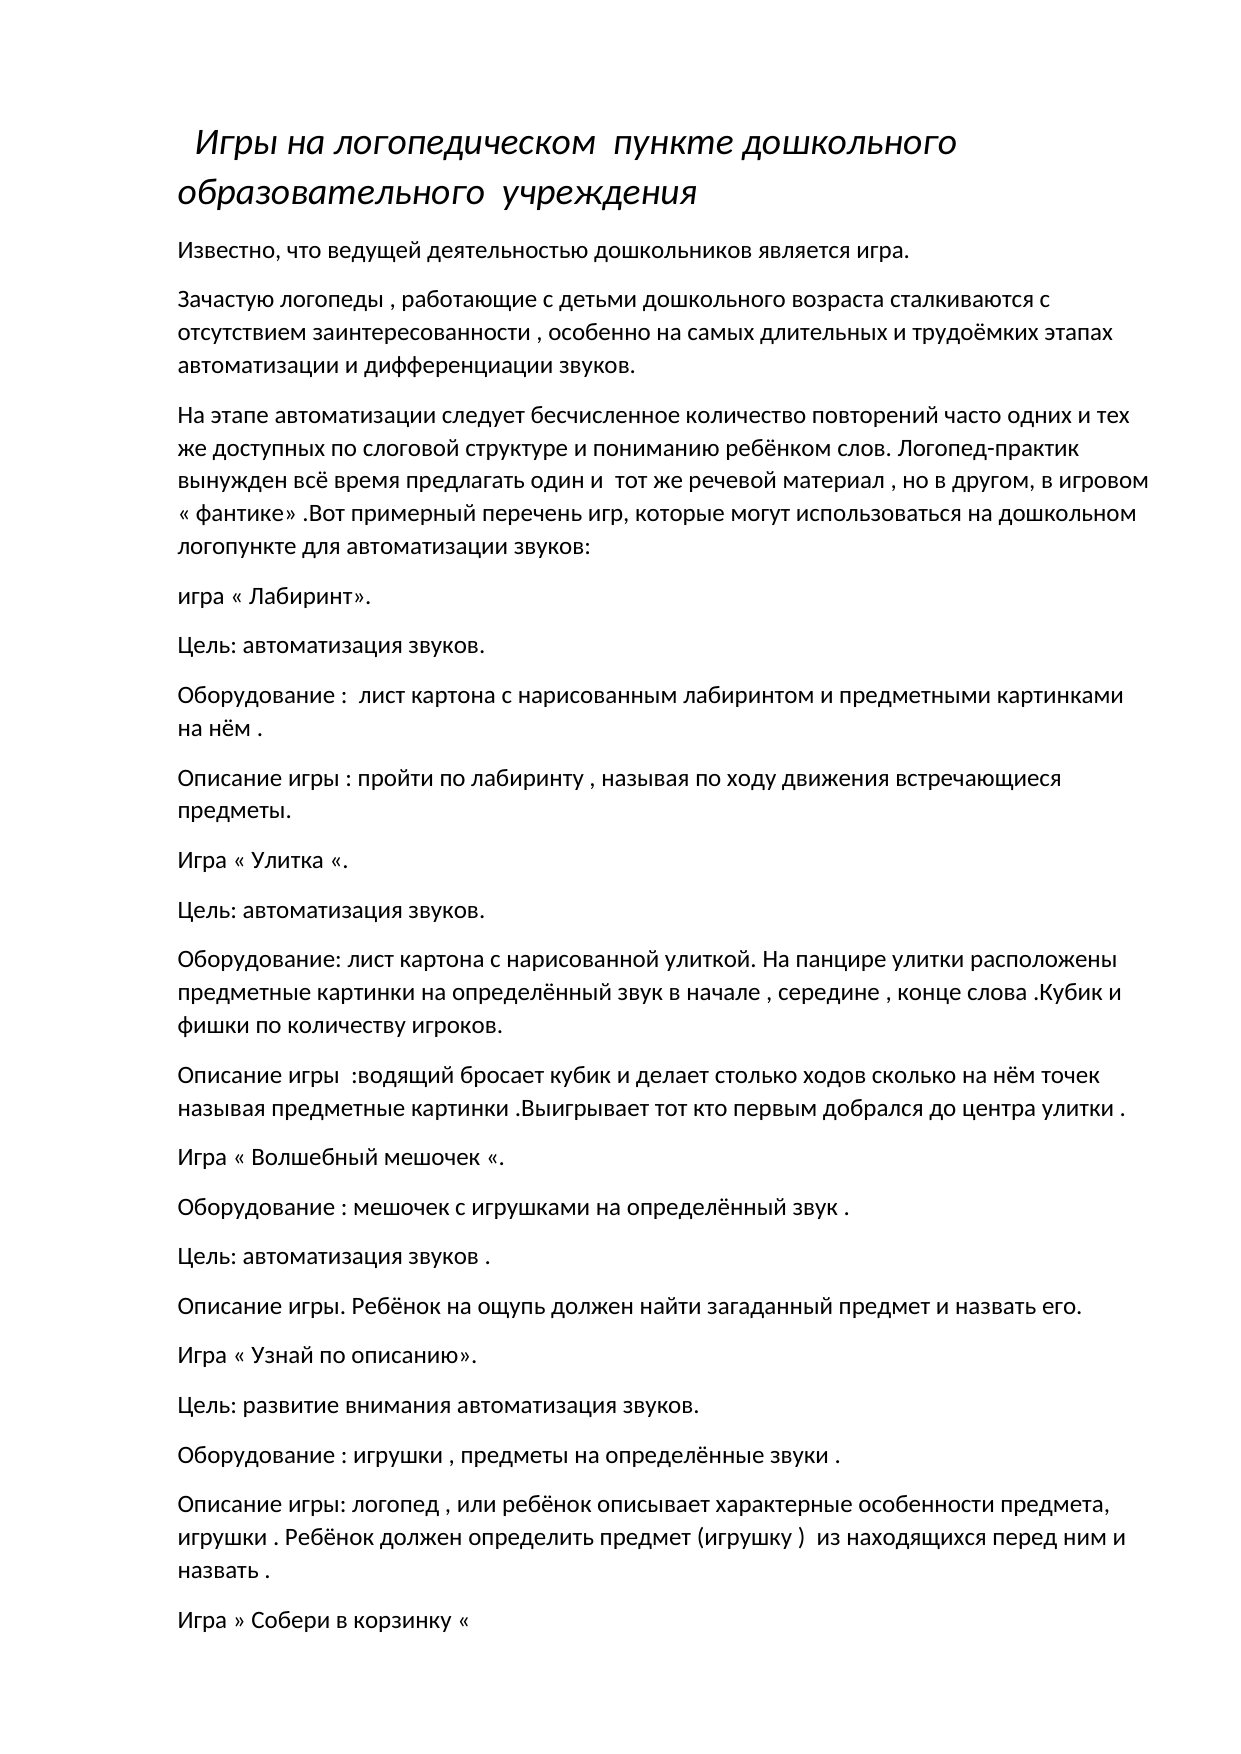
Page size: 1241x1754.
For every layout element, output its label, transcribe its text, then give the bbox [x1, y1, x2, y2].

text Описание игры :водящий бросает кубик и делает столько ходов сколько на нём точек называя предметные картинки .Выигрывает тот кто первым добрался до центра улитки . [177, 1059, 1152, 1122]
text Игра « Улитка «. [177, 844, 1152, 875]
text Зачастую логопеды , работающие с детьми дошкольного возраста сталкиваются с отсутствием заинтересованности , особенно на самых длительных и трудоёмких этапах автоматизации и дифференциации звуков. [177, 283, 1152, 380]
text Цель: автоматизация звуков . [177, 1240, 1152, 1271]
text Цель: развитие внимания автоматизация звуков. [177, 1389, 1152, 1420]
text Описание игры. Ребёнок на ощупь должен найти загаданный предмет и назвать его. [177, 1290, 1152, 1321]
text Оборудование : мешочек с игрушками на определённый звук . [177, 1191, 1152, 1221]
text Описание игры : пройти по лабиринту , называя по ходу движения встречающиеся предметы. [177, 762, 1152, 825]
text Оборудование: лист картона с нарисованной улиткой. На панцире улитки расположены предметные картинки на определённый звук в начале , середине , конце слова .Кубик и фишки по количеству игроков. [177, 943, 1152, 1040]
text Игра « Узнай по описанию». [177, 1339, 1152, 1370]
text Описание игры: логопед , или ребёнок описывает характерные особенности предмета, игрушки . Ребёнок должен определить предмет (игрушку ) из находящихся перед ним и назвать . [177, 1488, 1152, 1585]
text Игра » Собери в корзинку « [177, 1604, 1152, 1634]
text игра « Лабиринт». [177, 580, 1152, 611]
text На этапе автоматизации следует бесчисленное количество повторений часто одних и тех же доступных по слоговой структуре и пониманию ребёнком слов. Логопед-практик вынужден всё время предлагать один и тот же речевой материал , но в другом, в игровом « фантике» .Вот примерный перечень игр, которые могут использоваться на дошкольном логопункте для автоматизации звуков: [177, 399, 1152, 561]
text Известно, что ведущей деятельностью дошкольников является игра. [177, 234, 1152, 264]
text Игры на логопедическом пункте дошкольного образовательного учреждения [177, 118, 1152, 213]
text Игра « Волшебный мешочек «. [177, 1141, 1152, 1172]
text Цель: автоматизация звуков. [177, 894, 1152, 924]
text Оборудование : лист картона с нарисованным лабиринтом и предметными картинками на нём . [177, 679, 1152, 743]
text Оборудование : игрушки , предметы на определённые звуки . [177, 1439, 1152, 1469]
text Цель: автоматизация звуков. [177, 629, 1152, 660]
